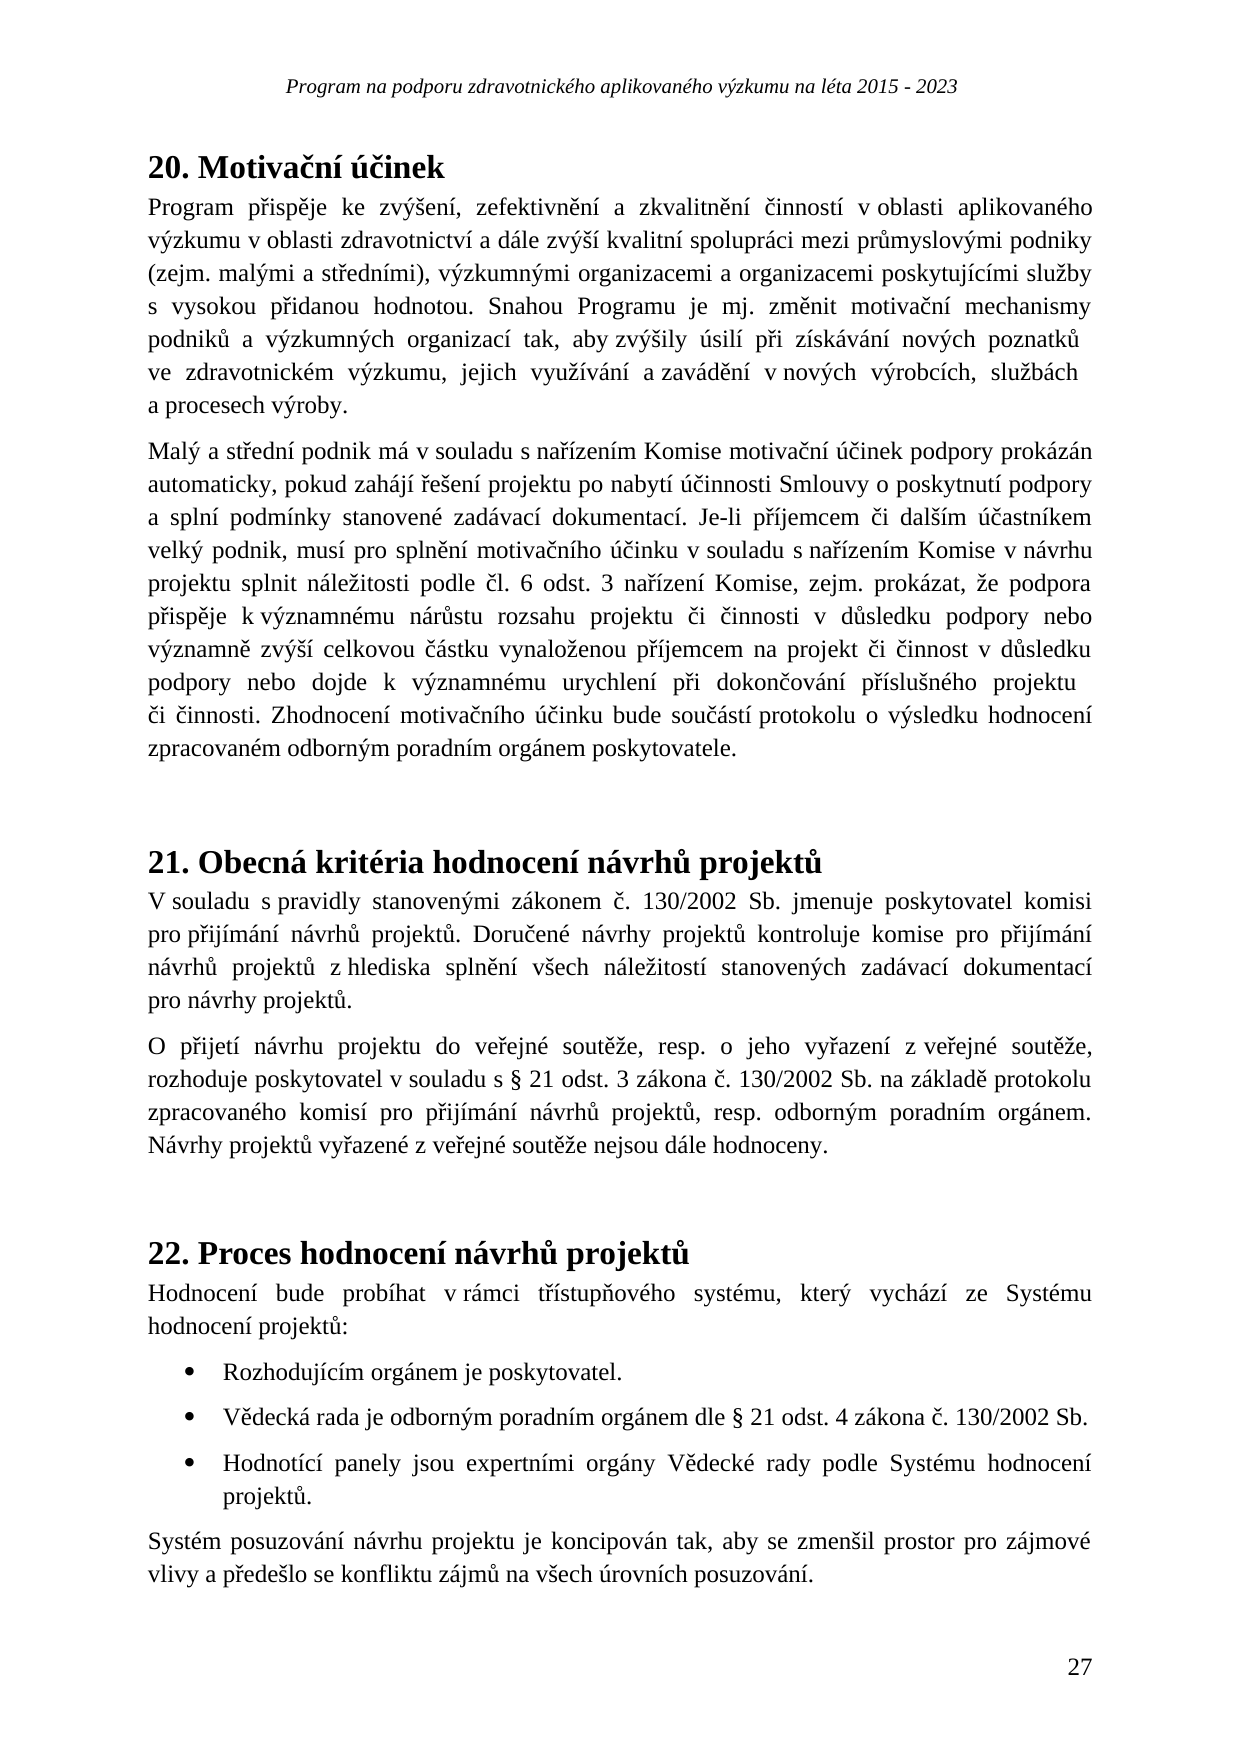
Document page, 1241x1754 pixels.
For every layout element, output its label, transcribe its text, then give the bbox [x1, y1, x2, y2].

list Hodnotící panely jsou expertními orgány Vědecké rady podle Systému hodnocení projektů. [185, 1448, 1093, 1509]
list Vědecká rada je odborným poradním orgánem dle § 21 odst. 4 zákona č. 130/2002 Sb. [185, 1402, 1093, 1431]
text Hodnocení bude probíhat v rámci třístupňového systému, který vychází ze Systému hodnocení projektů: [148, 1278, 1093, 1340]
text O přijetí návrhu projektu do veřejné soutěže, resp. o jeho vyřazení z veřejné soutěže, rozhoduje poskytovatel v souladu s § 21 odst. 3 zákona č. 130/2002 Sb. na základě protokolu zpracovaného komisí pro přijímání návrhů projektů, resp. odborným poradním orgánem. Návrhy projektů vyřazené z veřejné soutěže nejsou dále hodnoceny. [148, 1031, 1093, 1159]
text Systém posuzování návrhu projektu je koncipován tak, aby se zmenšil prostor pro zájmové vlivy a předešlo se konfliktu zájmů na všech úrovních posuzování. [148, 1526, 1093, 1588]
text Malý a střední podnik má v souladu s nařízením Komise motivační účinek podpory prokázán automaticky, pokud zahájí řešení projektu po nabytí účinnosti Smlouvy o poskytnutí podpory a splní podmínky stanovené zadávací dokumentací. Je-li příjemcem či dalším účastníkem velký podnik, musí pro splnění motivačního účinku v souladu s nařízením Komise v návrhu projektu splnit náležitosti podle čl. 6 odst. 3 nařízení Komise, zejm. prokázat, že podpora přispěje k významnému nárůstu rozsahu projektu či činnosti v důsledku podpory nebo významně zvýší celkovou částku vynaloženou příjemcem na projekt či činnost v důsledku podpory nebo dojde k významnému urychlení při dokončování příslušného projektu či činnosti. Zhodnocení motivačního účinku bude součástí protokolu o výsledku hodnocení zpracovaném odborným poradním orgánem poskytovatele. [148, 436, 1093, 762]
list Rozhodujícím orgánem je poskytovatel. [185, 1357, 1093, 1386]
subtitle 22. Proces hodnocení návrhů projektů [148, 1234, 1093, 1272]
text V souladu s pravidly stanovenými zákonem č. 130/2002 Sb. jmenuje poskytovatel komisi pro přijímání návrhů projektů. Doručené návrhy projektů kontroluje komise pro přijímání návrhů projektů z hlediska splnění všech náležitostí stanovených zadávací dokumentací pro návrhy projektů. [148, 886, 1093, 1014]
text Program přispěje ke zvýšení, zefektivnění a zkvalitnění činností v oblasti aplikovaného výzkumu v oblasti zdravotnictví a dále zvýší kvalitní spolupráci mezi průmyslovými podniky (zejm. malými a středními), výzkumnými organizacemi a organizacemi poskytujícími služby s vysokou přidanou hodnotou. Snahou Programu je mj. změnit motivační mechanismy podniků a výzkumných organizací tak, aby zvýšily úsilí při získávání nových poznatků ve zdravotnickém výzkumu, jejich využívání a zavádění v nových výrobcích, službách a procesech výroby. [148, 192, 1093, 419]
subtitle 21. Obecná kritéria hodnocení návrhů projektů [148, 842, 1093, 880]
subtitle 20. Motivační účinek [148, 148, 1093, 186]
